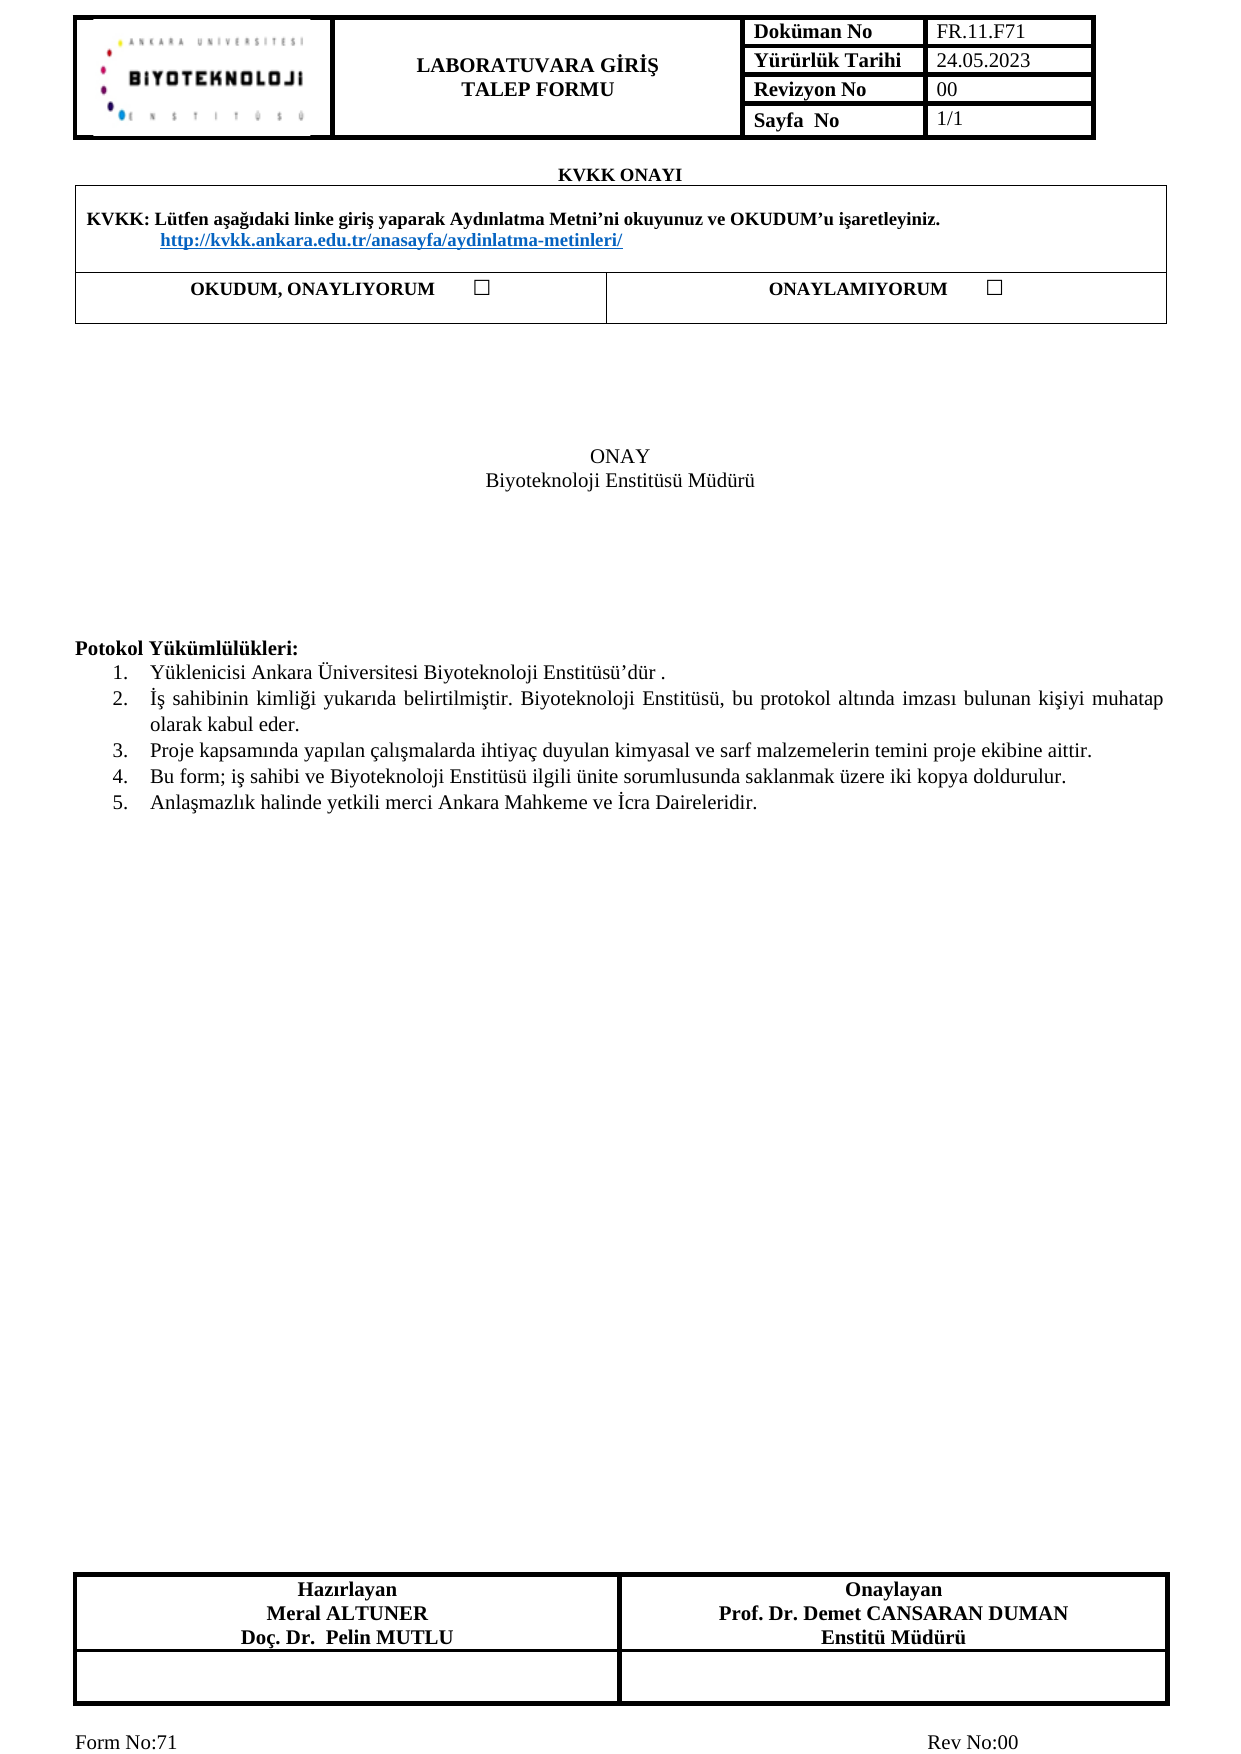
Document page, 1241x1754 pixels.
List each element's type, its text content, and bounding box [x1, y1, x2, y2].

text ONAY [75, 443, 1165, 468]
list Bu form; iş sahibi ve Biyoteknoloji Enstitüsü ilgili ünite sorumlusunda saklanmak üzere iki kopya doldurulur. [112, 764, 1165, 788]
table_cell OKUDUM, ONAYLIYORUM [76, 273, 606, 323]
text KVKK ONAYI [75, 164, 1165, 185]
list Anlaşmazlık halinde yetkili merci Ankara Mahkeme ve İcra Daireleridir. [112, 790, 1165, 814]
table_header KVKK: Lütfen aşağıdaki linke giriş yaparak Aydınlatma Metni’ni okuyunuz ve OKUDUM’u işaretleyiniz. http://kvkk.ankara.edu.tr/anasayfa/aydinlatma-metinleri/ [76, 186, 1166, 272]
list Yüklenicisi Ankara Üniversitesi Biyoteknoloji Enstitüsü’dür . [112, 660, 1165, 684]
text Potokol Yükümlülükleri: [75, 636, 1165, 660]
list İş sahibinin kimliği yukarıda belirtilmiştir. Biyoteknoloji Enstitüsü, bu protokol altında imzası bulunan kişiyi muhatap olarak kabul eder. [112, 686, 1165, 736]
list Proje kapsamında yapılan çalışmalarda ihtiyaç duyulan kimyasal ve sarf malzemelerin temini proje ekibine aittir. [112, 738, 1165, 762]
text Biyoteknoloji Enstitüsü Müdürü [75, 468, 1165, 492]
picture [93, 19, 311, 136]
table_cell ONAYLAMIYORUM [607, 273, 1166, 323]
